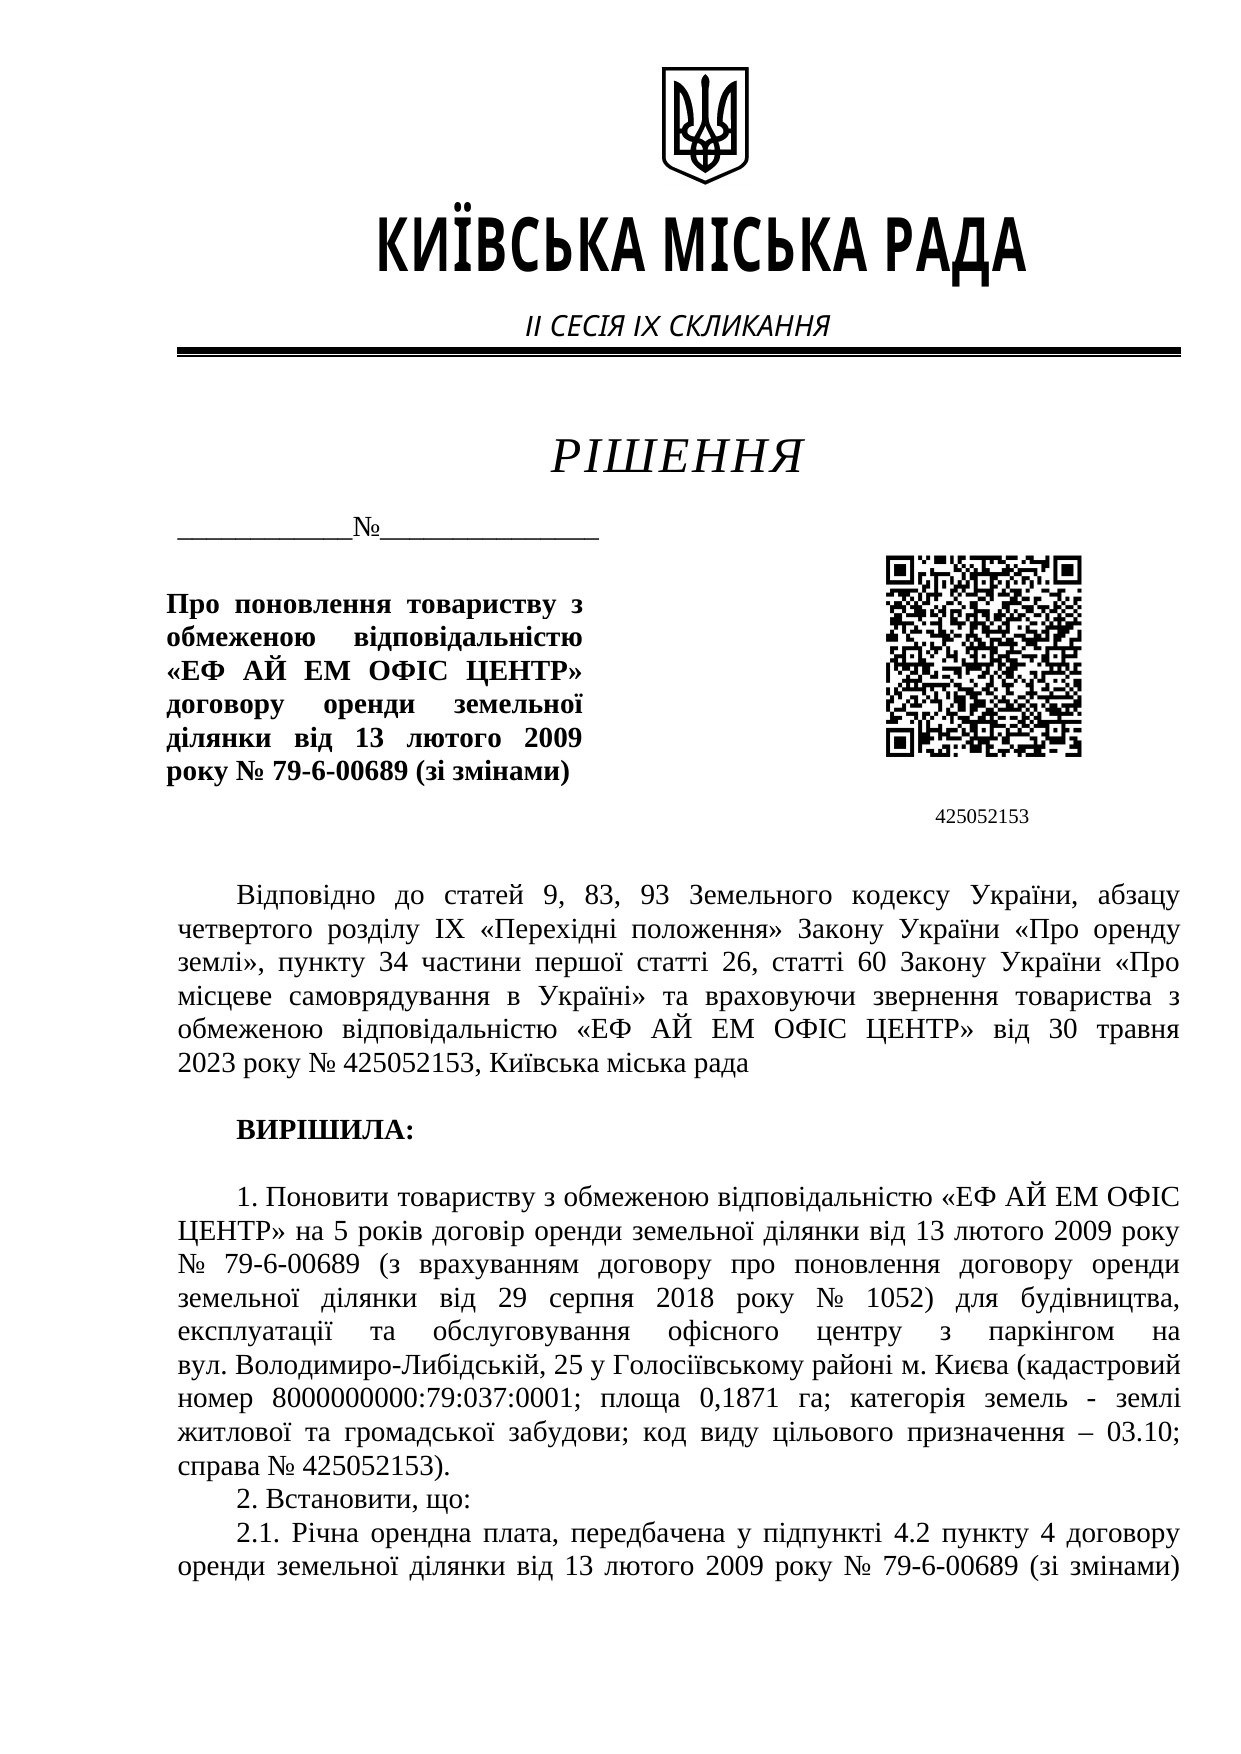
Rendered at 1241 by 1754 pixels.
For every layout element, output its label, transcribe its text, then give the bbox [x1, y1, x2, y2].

subtitle II сесія IX скликання [177, 306, 1181, 347]
subtitle РІШЕННЯ [177, 426, 1181, 483]
text ____________№_______________ [177, 509, 1181, 542]
list Встановити, що: [177, 1481, 1181, 1515]
picture [660, 67, 751, 186]
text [177, 1515, 1181, 1582]
table_header Про поновлення товариству з обмеженою відповідальністю «ЕФ АЙ ЕМ ОФІС ЦЕНТР» договору оренди земельної ділянки від 13 лютого 2009 року № 79-6-00689 (зі змінами) [166, 586, 594, 846]
list Поновити товариству з обмеженою відповідальністю «ЕФ АЙ ЕМ ОФІС ЦЕНТР» на 5 років договір оренди земельної ділянки від 13 лютого 2009 року № 79-6-00689 (з врахуванням договору про поновлення договору оренди земельної ділянки від 29 серпня 2018 року № 1052) для будівництва, експлуатації та обслуговування офісного центру з паркінгом на вул. Володимиро-Либідській, 25 у Голосіївському районі м. Києва (кадастровий номер 8000000000:79:037:0001; площа 0,1871 га; категорія земель - землі житлової та громадської забудови; код виду цільового призначення – 03.10; справа № 425052153). [177, 1179, 1181, 1481]
picture [870, 542, 1097, 773]
text ВИРІШИЛА: [158, 1112, 1181, 1146]
text КИЇВСЬКА МІСЬКА РАДА [222, 191, 1181, 293]
text Відповідно до статей 9, 83, 93 Земельного кодексу України, абзацу четвертого розділу IX «Перехідні положення» Закону України «Про оренду землі», пункту 34 частини першої статті 26, статті 60 Закону України «Про місцеве самоврядування в Україні» та враховуючи звернення товариства з обмеженою відповідальністю «ЕФ АЙ ЕМ ОФІС ЦЕНТР» від 30 травня 2023 року № 425052153, Київська міська рада [177, 877, 1181, 1079]
